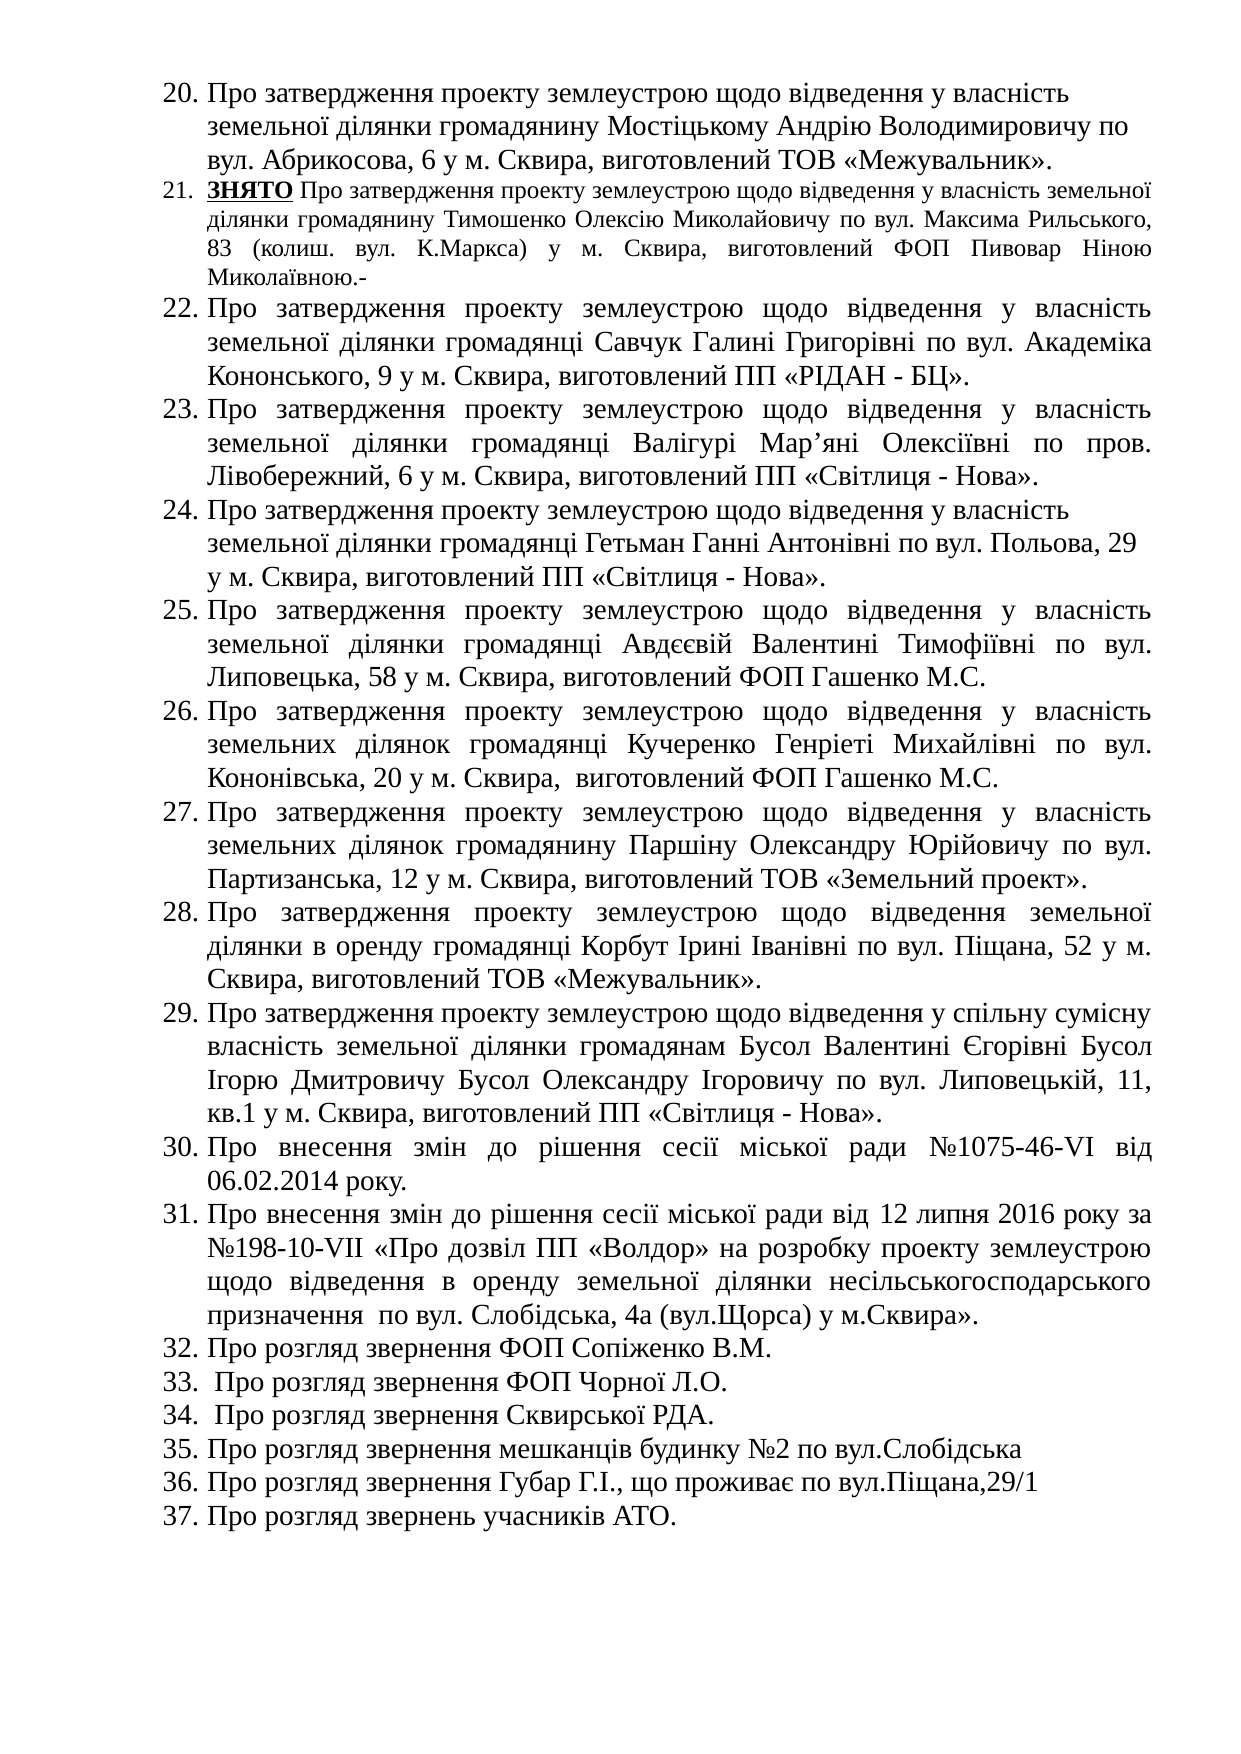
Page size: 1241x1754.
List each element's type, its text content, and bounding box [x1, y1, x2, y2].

list Про розгляд звернень учасників АТО. [162, 1498, 1152, 1532]
list Про внесення змін до рішення сесії міської ради №1075-46-VІ від 06.02.2014 року. [162, 1129, 1152, 1196]
list Про розгляд звернення ФОП Чорної Л.О. [162, 1364, 1152, 1397]
list Про затвердження проекту землеустрою щодо відведення у власність земельної ділянки громадянину Мостіцькому Андрію Володимировичу по вул. Абрикосова, 6 у м. Сквира, виготовлений ТОВ «Межувальник». [162, 75, 1152, 176]
list Про затвердження проекту землеустрою щодо відведення у власність земельної ділянки громадянці Валігурі Мар’яні Олексіївні по пров. Лівобережний, 6 у м. Сквира, виготовлений ПП «Світлиця - Нова». [162, 391, 1152, 492]
list Про затвердження проекту землеустрою щодо відведення у спільну сумісну власність земельної ділянки громадянам Бусол Валентині Єгорівні Бусол Ігорю Дмитровичу Бусол Олександру Ігоровичу по вул. Липовецькій, 11, кв.1 у м. Сквира, виготовлений ПП «Світлиця - Нова». [162, 995, 1152, 1129]
list Про затвердження проекту землеустрою щодо відведення у власність земельних ділянок громадянці Кучеренко Генріеті Михайлівні по вул. Кононівська, 20 у м. Сквира, виготовлений ФОП Гашенко М.С. [162, 693, 1152, 794]
list Про затвердження проекту землеустрою щодо відведення у власність земельної ділянки громадянці Авдєєвій Валентині Тимофіївні по вул. Липовецька, 58 у м. Сквира, виготовлений ФОП Гашенко М.С. [162, 592, 1152, 693]
list Про затвердження проекту землеустрою щодо відведення у власність земельної ділянки громадянці Савчук Галині Григорівні по вул. Академіка Кононського, 9 у м. Сквира, виготовлений ПП «РІДАН - БЦ». [162, 291, 1152, 391]
list ЗНЯТО Про затвердження проекту землеустрою щодо відведення у власність земельної ділянки громадянину Тимошенко Олексію Миколайовичу по вул. Максима Рильського, 83 (колиш. вул. К.Маркса) у м. Сквира, виготовлений ФОП Пивовар Ніною Миколаївною.- [162, 176, 1152, 291]
list Про розгляд звернення Губар Г.І., що проживає по вул.Піщана,29/1 [162, 1464, 1152, 1498]
list Про розгляд звернення мешканців будинку №2 по вул.Слобідська [162, 1431, 1152, 1464]
list Про затвердження проекту землеустрою щодо відведення у власність земельних ділянок громадянину Паршіну Олександру Юрійовичу по вул. Партизанська, 12 у м. Сквира, виготовлений ТОВ «Земельний проект». [162, 794, 1152, 894]
list Про затвердження проекту землеустрою щодо відведення у власність земельної ділянки громадянці Гетьман Ганні Антонівні по вул. Польова, 29 у м. Сквира, виготовлений ПП «Світлиця - Нова». [162, 492, 1152, 592]
list Про затвердження проекту землеустрою щодо відведення земельної ділянки в оренду громадянці Корбут Ірині Іванівні по вул. Піщана, 52 у м. Сквира, виготовлений ТОВ «Межувальник». [162, 894, 1152, 995]
list Про розгляд звернення ФОП Сопіженко В.М. [162, 1330, 1152, 1364]
list Про розгляд звернення Сквирської РДА. [162, 1397, 1152, 1431]
list Про внесення змін до рішення сесії міської ради від 12 липня 2016 року за №198-10-VIІ «Про дозвіл ПП «Волдор» на розробку проекту землеустрою щодо відведення в оренду земельної ділянки несільськогосподарського призначення по вул. Слобідська, 4а (вул.Щорса) у м.Сквира». [162, 1196, 1152, 1330]
